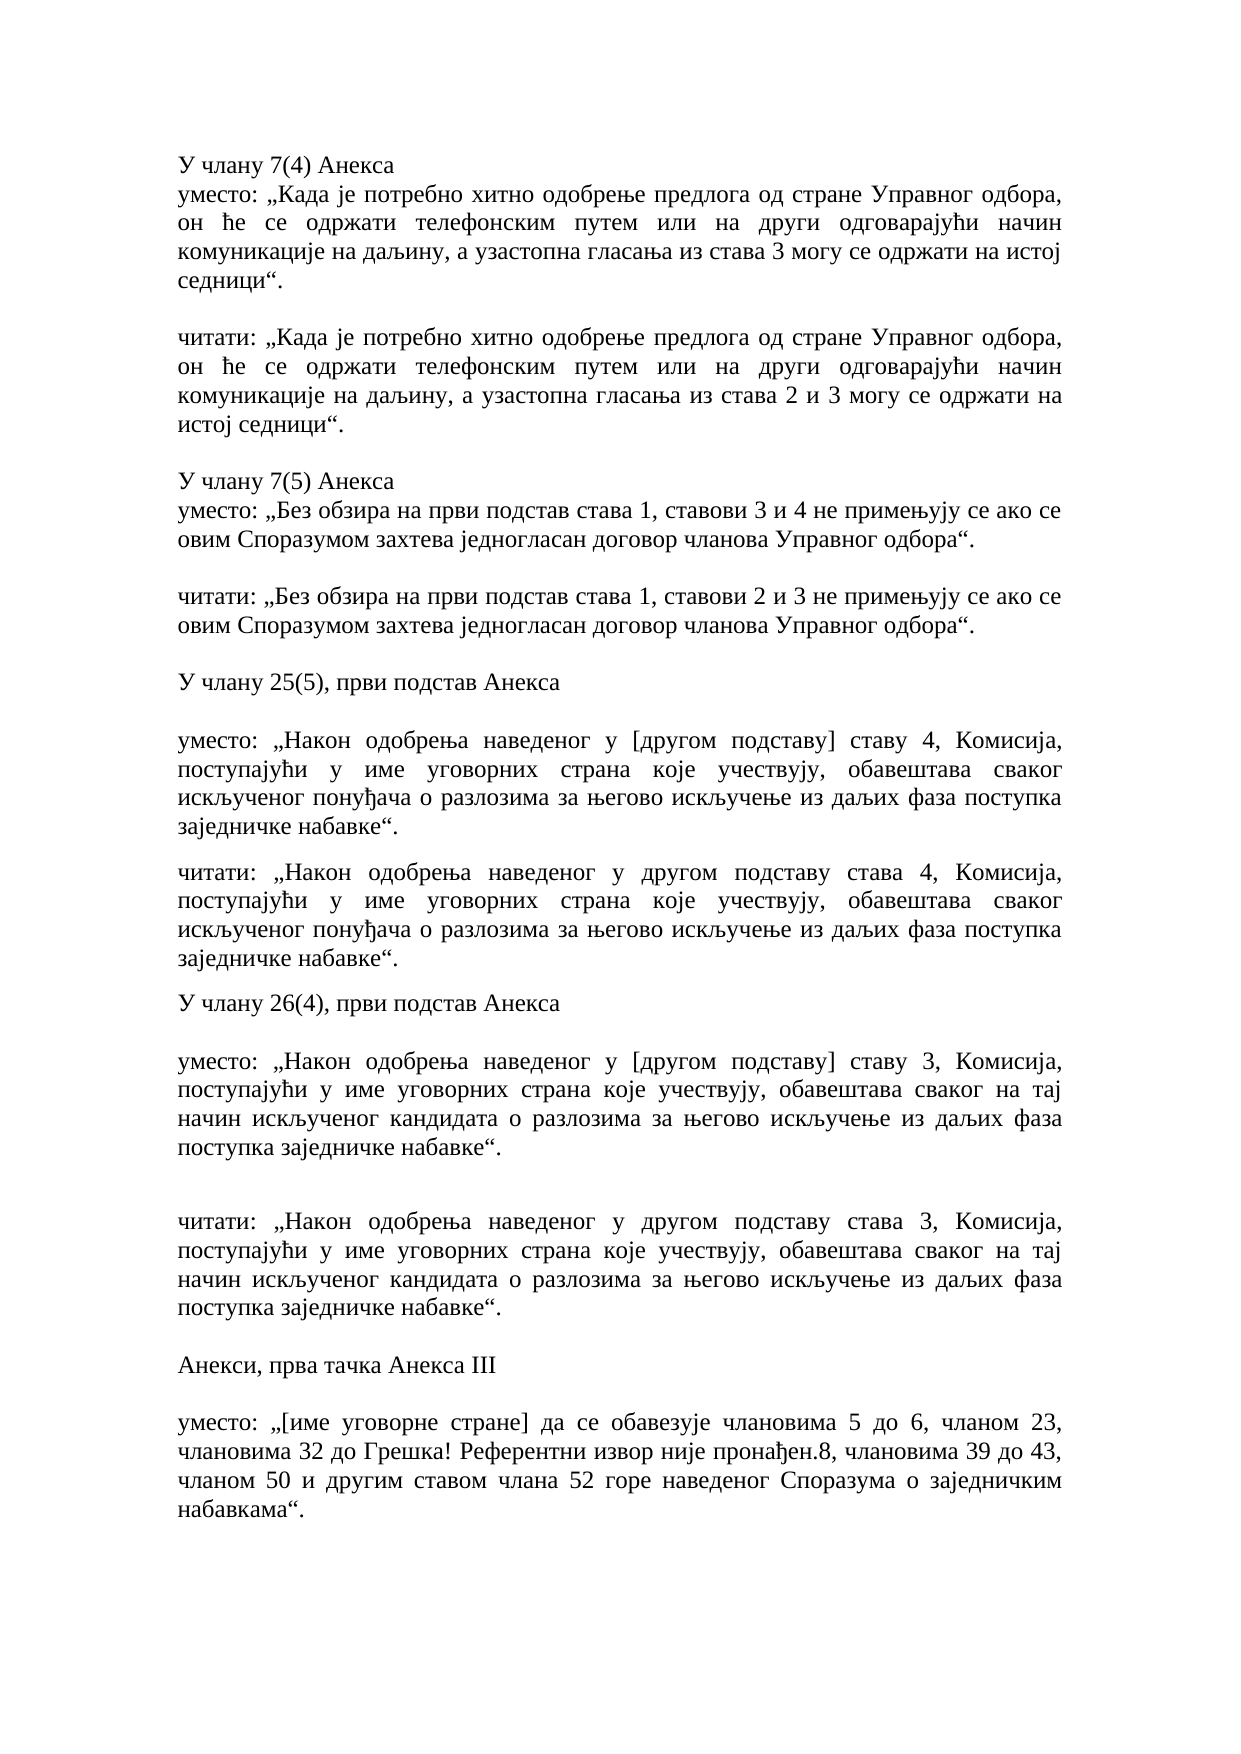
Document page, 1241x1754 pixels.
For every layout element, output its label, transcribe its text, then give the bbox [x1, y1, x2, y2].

text У члану 7(5) Анекса [177, 466, 1063, 495]
text читати: „Након одобрења наведеног у другом подставу става 3, Комисија, поступајући у име уговорних страна које учествују, обавештава сваког на тај начин искљученог кандидата о разлозима за његово искључење из даљих фаза поступка заједничке набавке“. [177, 1206, 1063, 1321]
text читати: „Након одобрења наведеног у другом подставу става 4, Комисија, поступајући у име уговорних страна које учествују, обавештава сваког искљученог понуђача о разлозима за његово искључење из даљих фаза поступка заједничке набавке“. [177, 857, 1063, 972]
text У члану 25(5), први подстав Анекса [177, 667, 1063, 696]
text У члану 7(4) Анекса [177, 150, 1063, 179]
text уместо: „Без обзира на први подстав става 1, ставови 3 и 4 не примењују се ако се овим Споразумом захтева једногласан договор чланова Управног одбора“. [177, 495, 1063, 552]
text читати: „Без обзира на први подстав става 1, ставови 2 и 3 не примењују се ако се овим Споразумом захтева једногласан договор чланова Управног одбора“. [177, 581, 1063, 639]
text Анекси, прва тачка Анекса III [177, 1350, 1063, 1379]
text читати: „Када је потребно хитно одобрење предлога од стране Управног одбора, он ће се одржати телефонским путем или на други одговарајући начин комуникације на даљину, а узастопна гласања из става 2 и 3 могу се одржати на истој седници“. [177, 322, 1063, 437]
text уместо: „Након одобрења наведеног у [другом подставу] ставу 3, Комисија, поступајући у име уговорних страна које учествују, обавештава сваког на тај начин искљученог кандидата о разлозима за његово искључење из даљих фаза поступка заједничке набавке“. [177, 1046, 1063, 1161]
text уместо: „Након одобрења наведеног у [другом подставу] ставу 4, Комисија, поступајући у име уговорних страна које учествују, обавештава сваког искљученог понуђача о разлозима за његово искључење из даљих фаза поступка заједничке набавке“. [177, 725, 1063, 840]
text уместо: „[име уговорне стране] да се обавезује члановима 5 до 6, чланом 23, члановима 32 до Грешка! Референтни извор није пронађен.8, члановима 39 до 43, чланом 50 и другим ставом члана 52 горе наведеног Споразума о заједничким набавкама“. [177, 1407, 1063, 1522]
text У члану 26(4), први подстав Анекса [177, 988, 1063, 1017]
text уместо: „Када је потребно хитно одобрење предлога од стране Управног одбора, он ће се одржати телефонским путем или на други одговарајући начин комуникације на даљину, а узастопна гласања из става 3 могу се одржати на истој седници“. [177, 179, 1063, 294]
